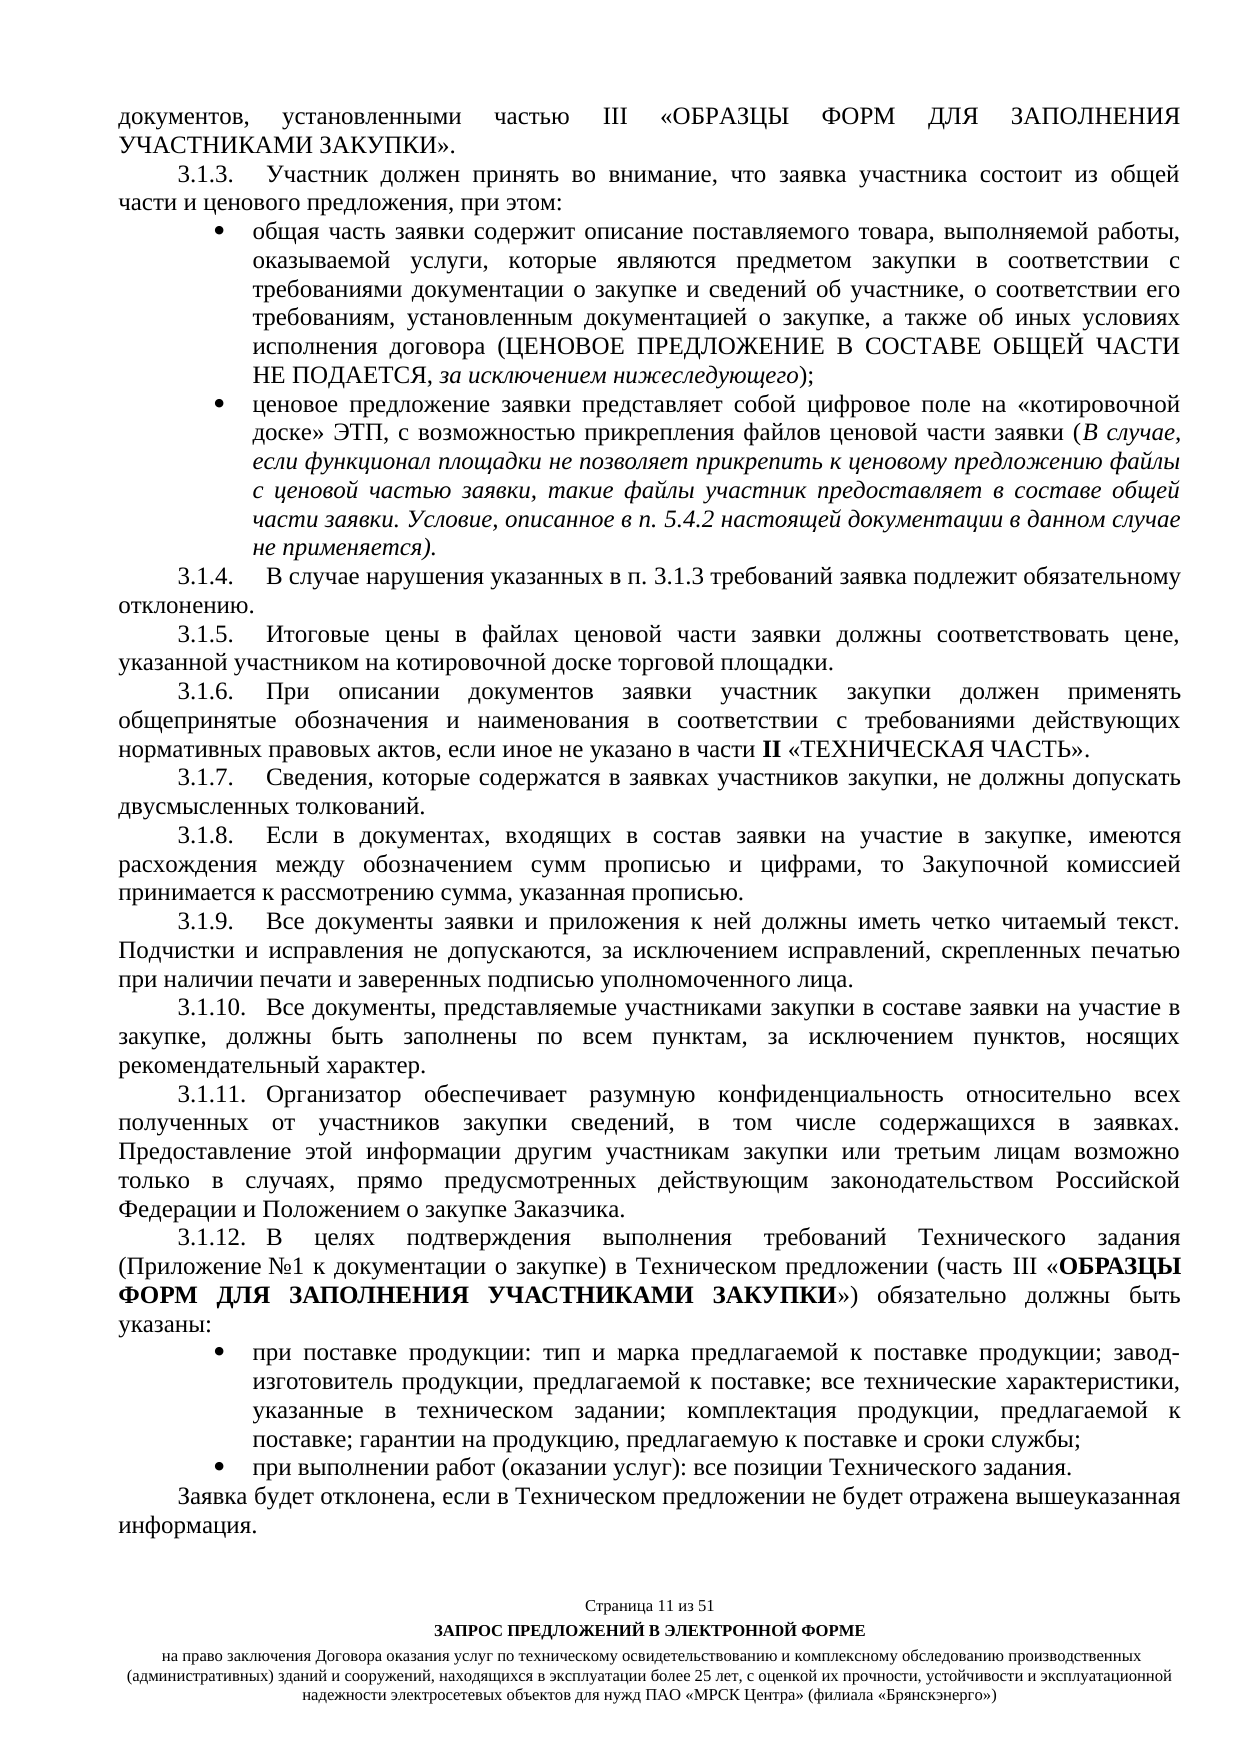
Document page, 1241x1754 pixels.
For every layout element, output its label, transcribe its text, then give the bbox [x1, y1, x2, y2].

subtitle Участник должен принять во внимание, что заявка участника состоит из общей части и ценового предложения, при этом: [118, 159, 1181, 216]
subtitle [118, 101, 1181, 159]
list ценовое предложение заявки представляет собой цифровое поле на «котировочной доске» ЭТП, с возможностью прикрепления файлов ценовой части заявки (В случае, если функционал площадки не позволяет прикрепить к ценовому предложению файлы с ценовой частью заявки, такие файлы участник предоставляет в составе общей части заявки. Условие, описанное в п. 5.4.2 настоящей документации в данном случае не применяется). [215, 389, 1181, 561]
subtitle Все документы заявки и приложения к ней должны иметь четко читаемый текст. Подчистки и исправления не допускаются, за исключением исправлений, скрепленных печатью при наличии печати и заверенных подписью уполномоченного лица. [118, 906, 1181, 992]
subtitle В случае нарушения указанных в п. 3.1.3 требований заявка подлежит обязательному отклонению. [118, 561, 1181, 619]
subtitle Итоговые цены в файлах ценовой части заявки должны соответствовать цене, указанной участником на котировочной доске торговой площадки. [118, 619, 1181, 676]
subtitle Сведения, которые содержатся в заявках участников закупки, не должны допускать двусмысленных толкований. [118, 762, 1181, 820]
subtitle Организатор обеспечивает разумную конфиденциальность относительно всех полученных от участников закупки сведений, в том числе содержащихся в заявках. Предоставление этой информации другим участникам закупки или третьим лицам возможно только в случаях, прямо предусмотренных действующим законодательством Российской Федерации и Положением о закупке Заказчика. [118, 1079, 1181, 1222]
subtitle при выполнении работ (оказании услуг): все позиции Технического задания. [215, 1452, 1181, 1481]
subtitle Заявка будет отклонена, если в Техническом предложении не будет отражена вышеуказанная информация. [118, 1481, 1181, 1539]
subtitle Если в документах, входящих в состав заявки на участие в закупке, имеются расхождения между обозначением сумм прописью и цифрами, то Закупочной комиссией принимается к рассмотрению сумма, указанная прописью. [118, 820, 1181, 906]
subtitle При описании документов заявки участник закупки должен применять общепринятые обозначения и наименования в соответствии с требованиями действующих нормативных правовых актов, если иное не указано в части II «ТЕХНИЧЕСКАЯ ЧАСТЬ». [118, 676, 1181, 762]
subtitle Все документы, представляемые участниками закупки в составе заявки на участие в закупке, должны быть заполнены по всем пунктам, за исключением пунктов, носящих рекомендательный характер. [118, 992, 1181, 1079]
list общая часть заявки содержит описание поставляемого товара, выполняемой работы, оказываемой услуги, которые являются предметом закупки в соответствии с требованиями документации о закупке и сведений об участнике, о соответствии его требованиям, установленным документацией о закупке, а также об иных условиях исполнения договора (ЦЕНОВОЕ ПРЕДЛОЖЕНИЕ В СОСТАВЕ ОБЩЕЙ ЧАСТИ НЕ ПОДАЕТСЯ, за исключением нижеследующего); [215, 216, 1181, 389]
subtitle при поставке продукции: тип и марка предлагаемой к поставке продукции; завод-изготовитель продукции, предлагаемой к поставке; все технические характеристики, указанные в техническом задании; комплектация продукции, предлагаемой к поставке; гарантии на продукцию, предлагаемую к поставке и сроки службы; [215, 1337, 1181, 1452]
subtitle В целях подтверждения выполнения требований Технического задания (Приложение №1 к документации о закупке) в Техническом предложении (часть III «ОБРАЗЦЫ ФОРМ ДЛЯ ЗАПОЛНЕНИЯ УЧАСТНИКАМИ ЗАКУПКИ») обязательно должны быть указаны: [118, 1222, 1181, 1337]
